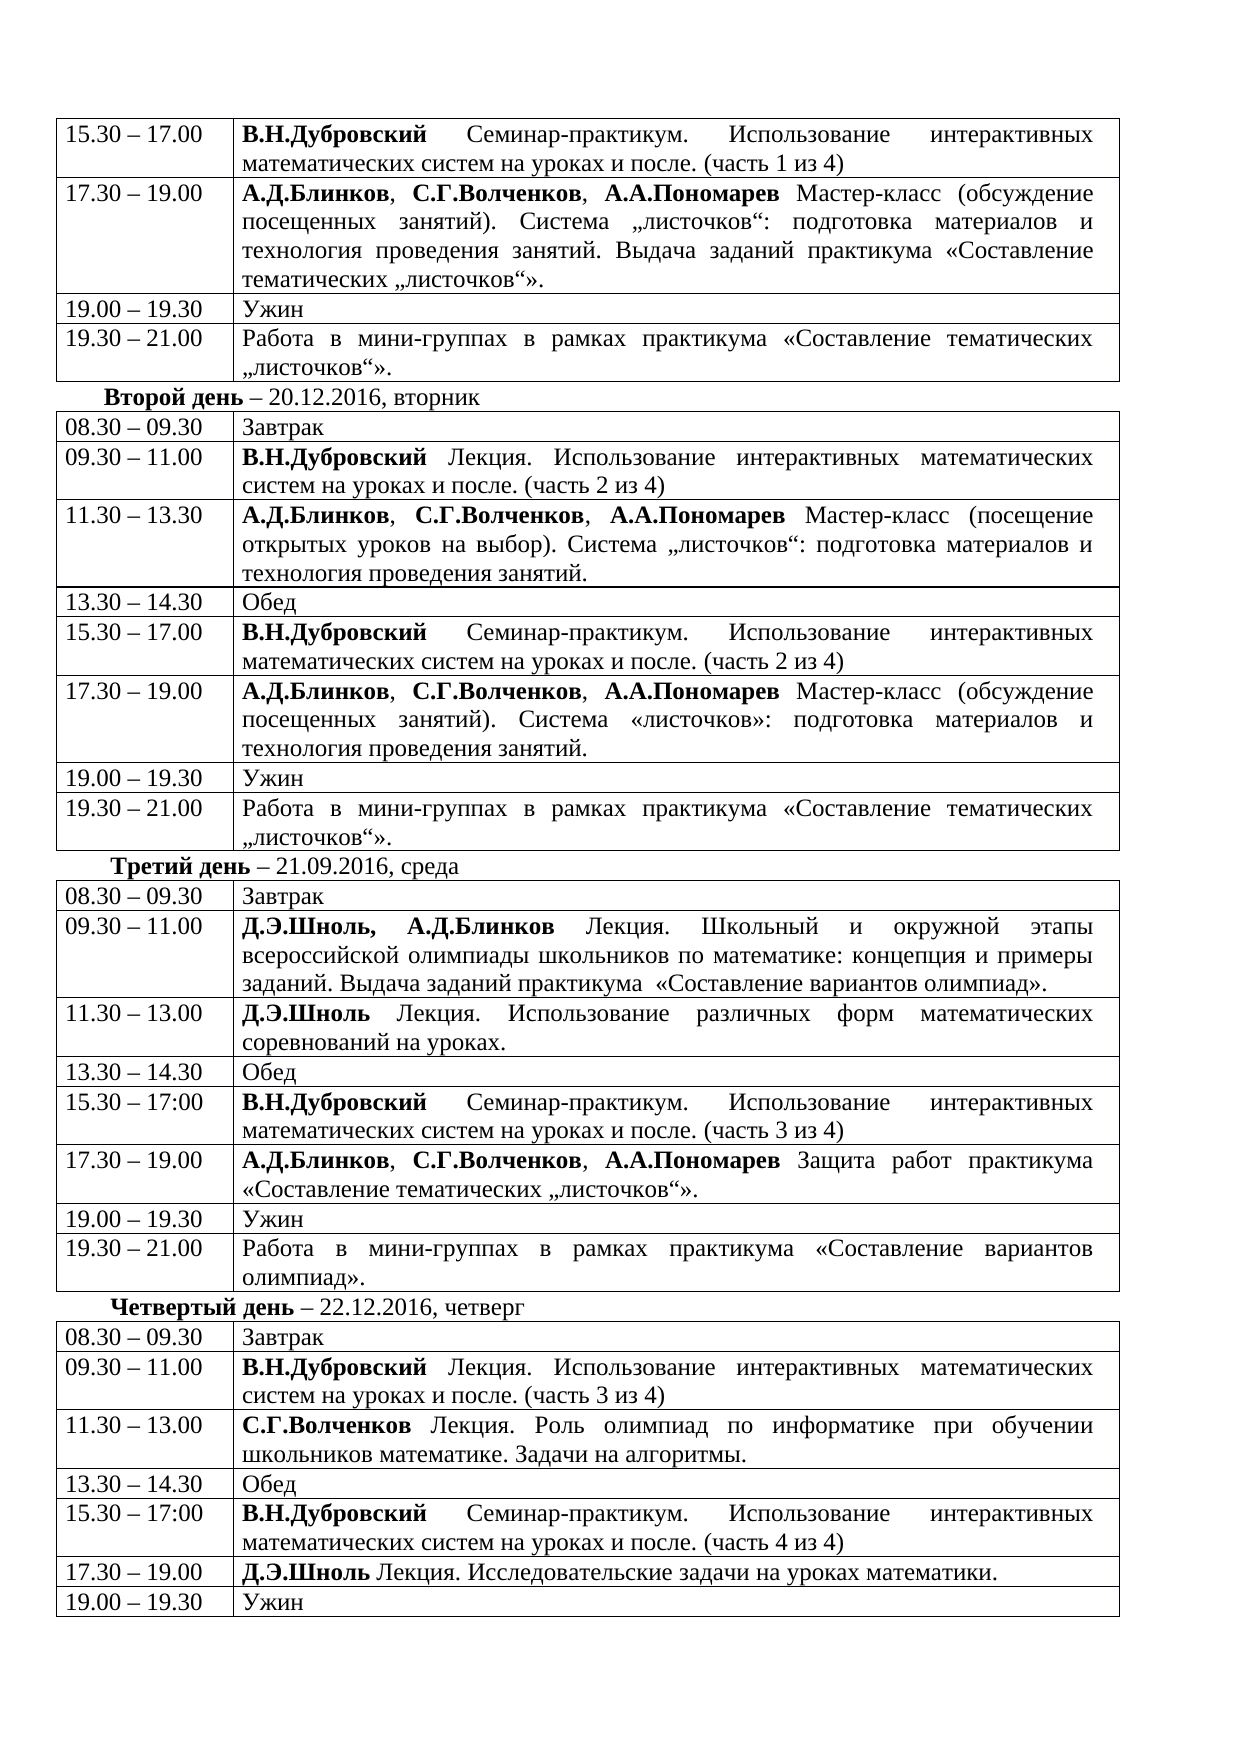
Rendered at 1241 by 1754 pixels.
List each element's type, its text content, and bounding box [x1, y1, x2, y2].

text Третий день – 21.09.2016, среда [89, 851, 1137, 880]
table_cell В.Н.Дубровский Семинар-практикум. Использование интерактивных математических систем на уроках и после. (часть 4 из 4) [234, 1499, 1119, 1556]
table_cell 19.30 – 21.00 [57, 324, 233, 381]
text Четвертый день – 22.12.2016, четверг [89, 1292, 1137, 1321]
table_cell Д.Э.Шноль, А.Д.Блинков Лекция. Школьный и окружной этапы всероссийской олимпиады школьников по математике: концепция и примеры заданий. Выдача заданий практикума «Составление вариантов олимпиад». [234, 911, 1119, 997]
table_cell 19.00 – 19.30 [57, 1204, 233, 1232]
table_cell 17.30 – 19.00 [57, 676, 233, 762]
table_cell 17.30 – 19.00 [57, 1145, 233, 1203]
table_header 08.30 – 09.30 [57, 1322, 233, 1351]
table_cell 15.30 – 17.00 [57, 119, 233, 177]
table_cell 09.30 – 11.00 [57, 1352, 233, 1409]
table_cell 19.00 – 19.30 [57, 294, 233, 322]
table_cell 15.30 – 17.00 [57, 617, 233, 675]
table_cell В.Н.Дубровский Семинар-практикум. Использование интерактивных математических систем на уроках и после. (часть 3 из 4) [234, 1087, 1119, 1144]
table_header Завтрак [234, 1322, 1119, 1351]
table_cell 19.30 – 21.00 [57, 1234, 233, 1291]
table_header 08.30 – 09.30 [57, 412, 233, 441]
table_cell 13.30 – 14.30 [57, 1057, 233, 1086]
table_cell А.Д.Блинков, С.Г.Волченков, А.А.Пономарев Мастер-класс (обсуждение посещенных занятий). Система «листочков»: подготовка материалов и технология проведения занятий. [234, 676, 1119, 762]
table_cell Ужин [234, 294, 1119, 322]
table_cell В.Н.Дубровский Лекция. Использование интерактивных математических систем на уроках и после. (часть 3 из 4) [234, 1352, 1119, 1409]
table_cell Работа в мини-группах в рамках практикума «Составление тематических „листочков“». [234, 324, 1119, 381]
table_cell Обед [234, 1057, 1119, 1086]
table_cell В.Н.Дубровский Семинар-практикум. Использование интерактивных математических систем на уроках и после. (часть 1 из 4) [234, 119, 1119, 177]
table_cell 19.00 – 19.30 [57, 1587, 233, 1616]
table_cell Обед [234, 588, 1119, 616]
table_cell Д.Э.Шноль Лекция. Исследовательские задачи на уроках математики. [234, 1557, 1119, 1586]
table_cell А.Д.Блинков, С.Г.Волченков, А.А.Пономарев Мастер-класс (обсуждение посещенных занятий). Система „листочков“: подготовка материалов и технология проведения занятий. Выдача заданий практикума «Составление тематических „листочков“». [234, 178, 1119, 293]
table_cell 19.00 – 19.30 [57, 763, 233, 792]
table_cell Ужин [234, 763, 1119, 792]
table_cell 11.30 – 13.00 [57, 998, 233, 1056]
table_cell Д.Э.Шноль Лекция. Использование различных форм математических соревнований на уроках. [234, 998, 1119, 1056]
table_header 08.30 – 09.30 [57, 881, 233, 910]
table_cell 09.30 – 11.00 [57, 911, 233, 997]
table_cell 13.30 – 14.30 [57, 1469, 233, 1497]
table_cell С.Г.Волченков Лекция. Роль олимпиад по информатике при обучении школьников математике. Задачи на алгоритмы. [234, 1410, 1119, 1468]
table_cell 11.30 – 13.30 [57, 500, 233, 586]
table_header Завтрак [234, 412, 1119, 441]
table_cell 11.30 – 13.00 [57, 1410, 233, 1468]
text Второй день – 20.12.2016, вторник [89, 382, 1137, 411]
table_cell Ужин [234, 1587, 1119, 1616]
table_cell Работа в мини-группах в рамках практикума «Составление тематических „листочков“». [234, 793, 1119, 850]
table_cell 15.30 – 17:00 [57, 1499, 233, 1556]
table_cell 19.30 – 21.00 [57, 793, 233, 850]
table_cell 09.30 – 11.00 [57, 442, 233, 499]
table_cell В.Н.Дубровский Семинар-практикум. Использование интерактивных математических систем на уроках и после. (часть 2 из 4) [234, 617, 1119, 675]
table_cell Обед [234, 1469, 1119, 1497]
table_cell 15.30 – 17:00 [57, 1087, 233, 1144]
table_cell В.Н.Дубровский Лекция. Использование интерактивных математических систем на уроках и после. (часть 2 из 4) [234, 442, 1119, 499]
table_cell А.Д.Блинков, С.Г.Волченков, А.А.Пономарев Защита работ практикума «Составление тематических „листочков“». [234, 1145, 1119, 1203]
table_cell 13.30 – 14.30 [57, 588, 233, 616]
table_cell 17.30 – 19.00 [57, 1557, 233, 1586]
table_header Завтрак [234, 881, 1119, 910]
table_cell 17.30 – 19.00 [57, 178, 233, 293]
table_cell Работа в мини-группах в рамках практикума «Составление вариантов олимпиад». [234, 1234, 1119, 1291]
table_cell Ужин [234, 1204, 1119, 1232]
